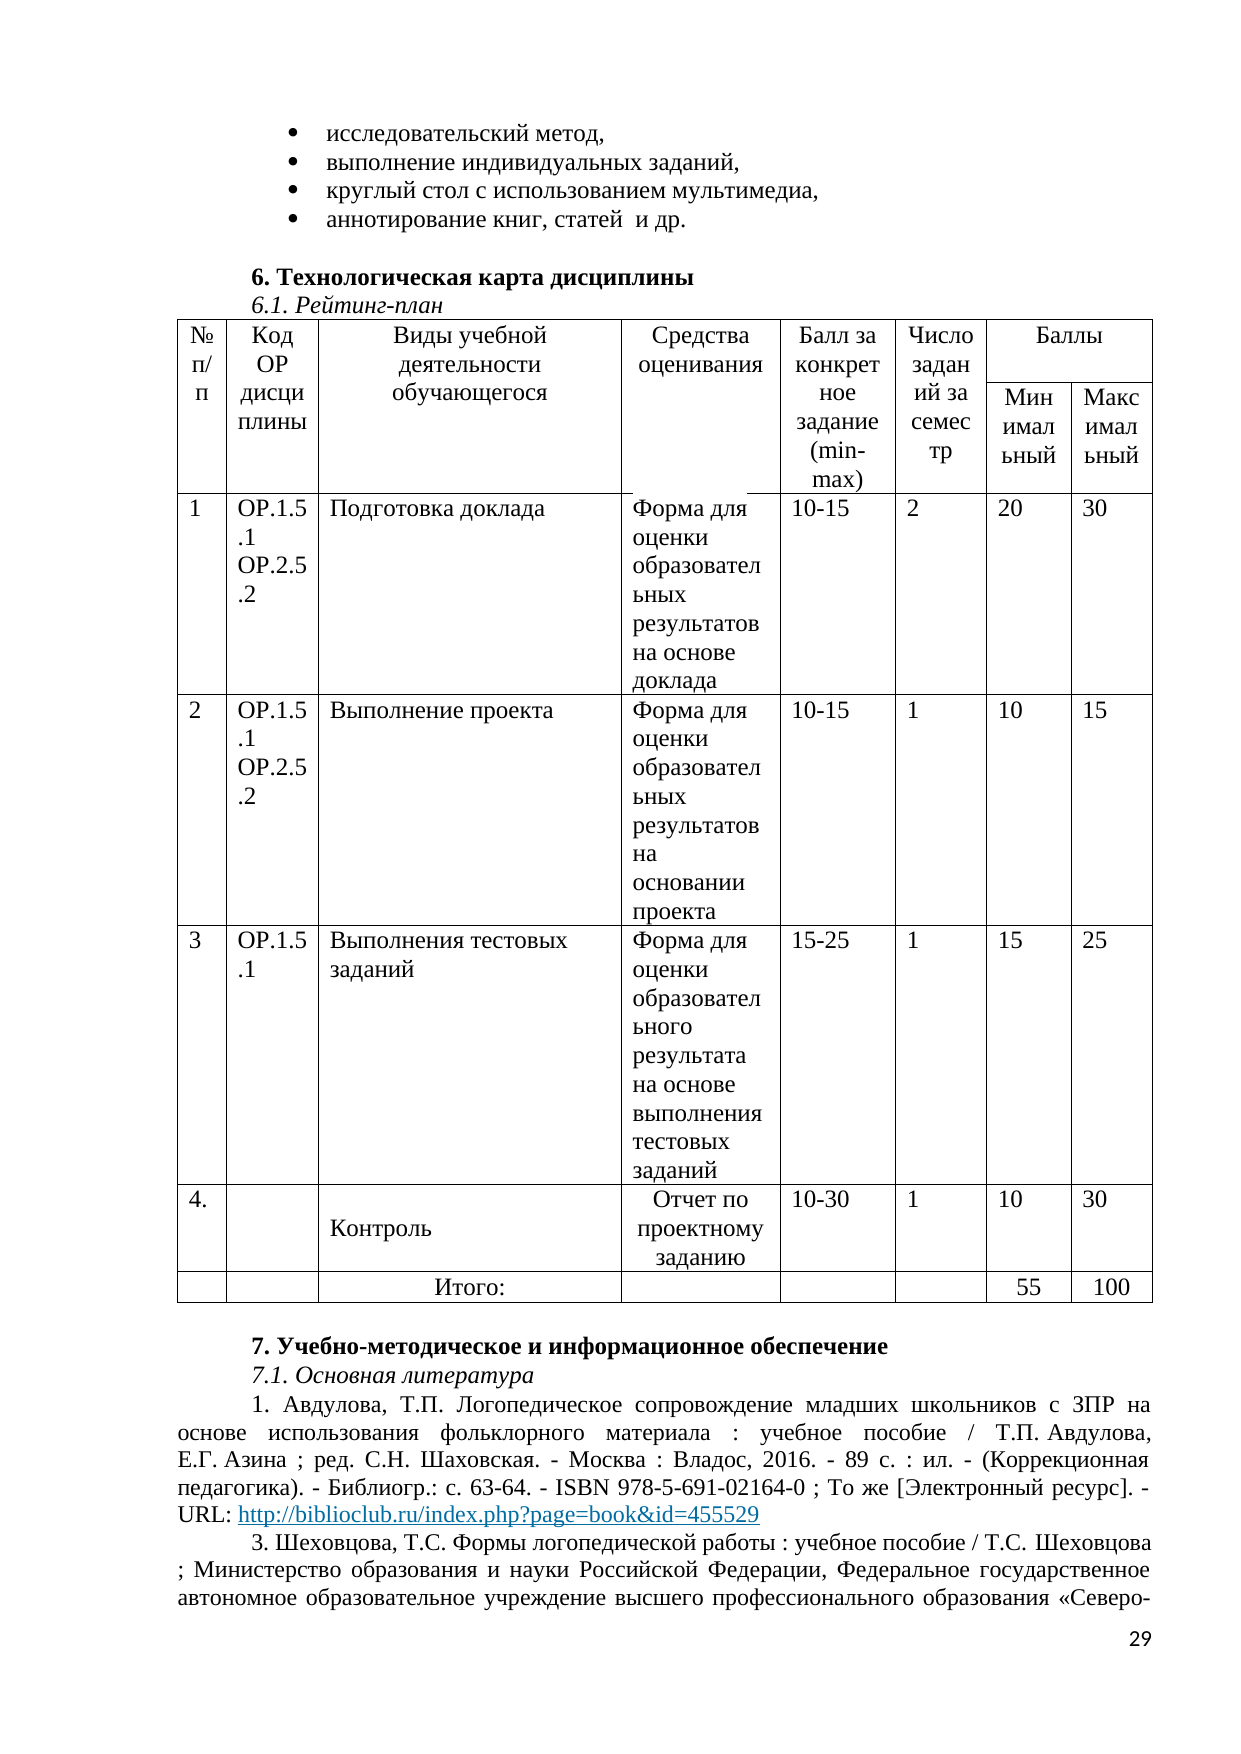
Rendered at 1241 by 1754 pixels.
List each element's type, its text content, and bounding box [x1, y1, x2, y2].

table_cell 10-15 [781, 695, 895, 925]
table_cell Форма для оценки образовательных результатов на основании проекта [622, 695, 780, 925]
table_cell Выполнение проекта [319, 695, 621, 925]
table_cell [622, 1272, 780, 1302]
table_cell 10-30 [781, 1185, 895, 1271]
text 7. Учебно-методическое и информационное обеспечение [177, 1331, 1152, 1360]
table_cell 30 [1072, 494, 1152, 694]
table_header Код ОР дисциплины [227, 320, 318, 492]
table_cell 10 [987, 695, 1071, 925]
table_cell 100 [1072, 1272, 1152, 1302]
table_cell 10-15 [781, 494, 895, 694]
table_cell 20 [987, 494, 1071, 694]
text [177, 1528, 1152, 1611]
table_cell [781, 1272, 895, 1302]
table_cell 15 [987, 926, 1071, 1184]
table_cell Контроль [319, 1185, 621, 1271]
table_header Виды учебной деятельности обучающегося [319, 320, 621, 492]
list аннотирование книг, статей и др. [288, 204, 1152, 233]
table_cell 30 [1072, 1185, 1152, 1271]
table_cell [896, 1272, 986, 1302]
table_cell ОР.1.5.1 ОР.2.5.2 [227, 695, 318, 925]
table_cell 55 [987, 1272, 1071, 1302]
table_cell [178, 1272, 226, 1302]
table_cell 1 [178, 494, 226, 694]
table_cell Максимальный [1072, 383, 1152, 492]
table_cell Подготовка доклада [319, 494, 621, 694]
table_cell 15-25 [781, 926, 895, 1184]
table_header № п/п [178, 320, 226, 492]
text 6.1. Рейтинг-план [177, 291, 1152, 319]
table_cell 4. [178, 1185, 226, 1271]
text 7.1. Основная литература [177, 1360, 1152, 1389]
table_cell Итого: [319, 1272, 621, 1302]
table_cell 1 [896, 926, 986, 1184]
table_cell 1 [896, 1185, 986, 1271]
table_cell Форма для оценки образовательного результата на основе выполнения тестовых заданий [622, 926, 780, 1184]
list выполнение индивидуальных заданий, [288, 147, 1152, 176]
table_cell ОР.1.5.1 ОР.2.5.2 [227, 494, 318, 694]
text 6. Технологическая карта дисциплины [177, 262, 1152, 291]
table_cell 2 [896, 494, 986, 694]
table_cell Форма для оценки образовательных результатов на основе доклада [686, 494, 780, 694]
table_cell [227, 1185, 318, 1271]
table_cell ОР.1.5.1 [227, 926, 318, 1184]
table_cell 10 [987, 1185, 1071, 1271]
table_header Число заданий за семестр [896, 320, 986, 492]
table_cell 3 [178, 926, 226, 1184]
table_cell Минимальный [987, 383, 1071, 492]
table_cell [227, 1272, 318, 1302]
list исследовательский метод, [288, 118, 1152, 147]
table_cell 25 [1072, 926, 1152, 1184]
table_cell Отчет по проектному заданию [622, 1185, 780, 1271]
table_cell 15 [1072, 695, 1152, 925]
text 1. Авдулова, Т.П. Логопедическое сопровождение младших школьников с ЗПР на основе использования фольклорного материала : учебное пособие / Т.П. Авдулова, Е.Г. Азина ; ред. С.Н. Шаховская. - Москва : Владос, 2016. - 89 с. : ил. - (Коррекционная педагогика). - Библиогр.: с. 63-64. - ISBN 978-5-691-02164-0 ; То же [Электронный ресурс]. - URL: http://biblioclub.ru/index.php?page=book&id=455529 [177, 1389, 1152, 1528]
list круглый стол с использованием мультимедиа, [288, 176, 1152, 204]
picture [282, 1506, 288, 1520]
table_header Балл за конкретное задание (min-max) [781, 320, 895, 492]
table_header Средства оценивания [622, 320, 780, 492]
picture [418, 1506, 424, 1520]
table_cell Выполнения тестовых заданий [319, 926, 621, 1184]
table_cell 1 [896, 695, 986, 925]
table_header Баллы [987, 320, 1152, 382]
table_cell 2 [178, 695, 226, 925]
